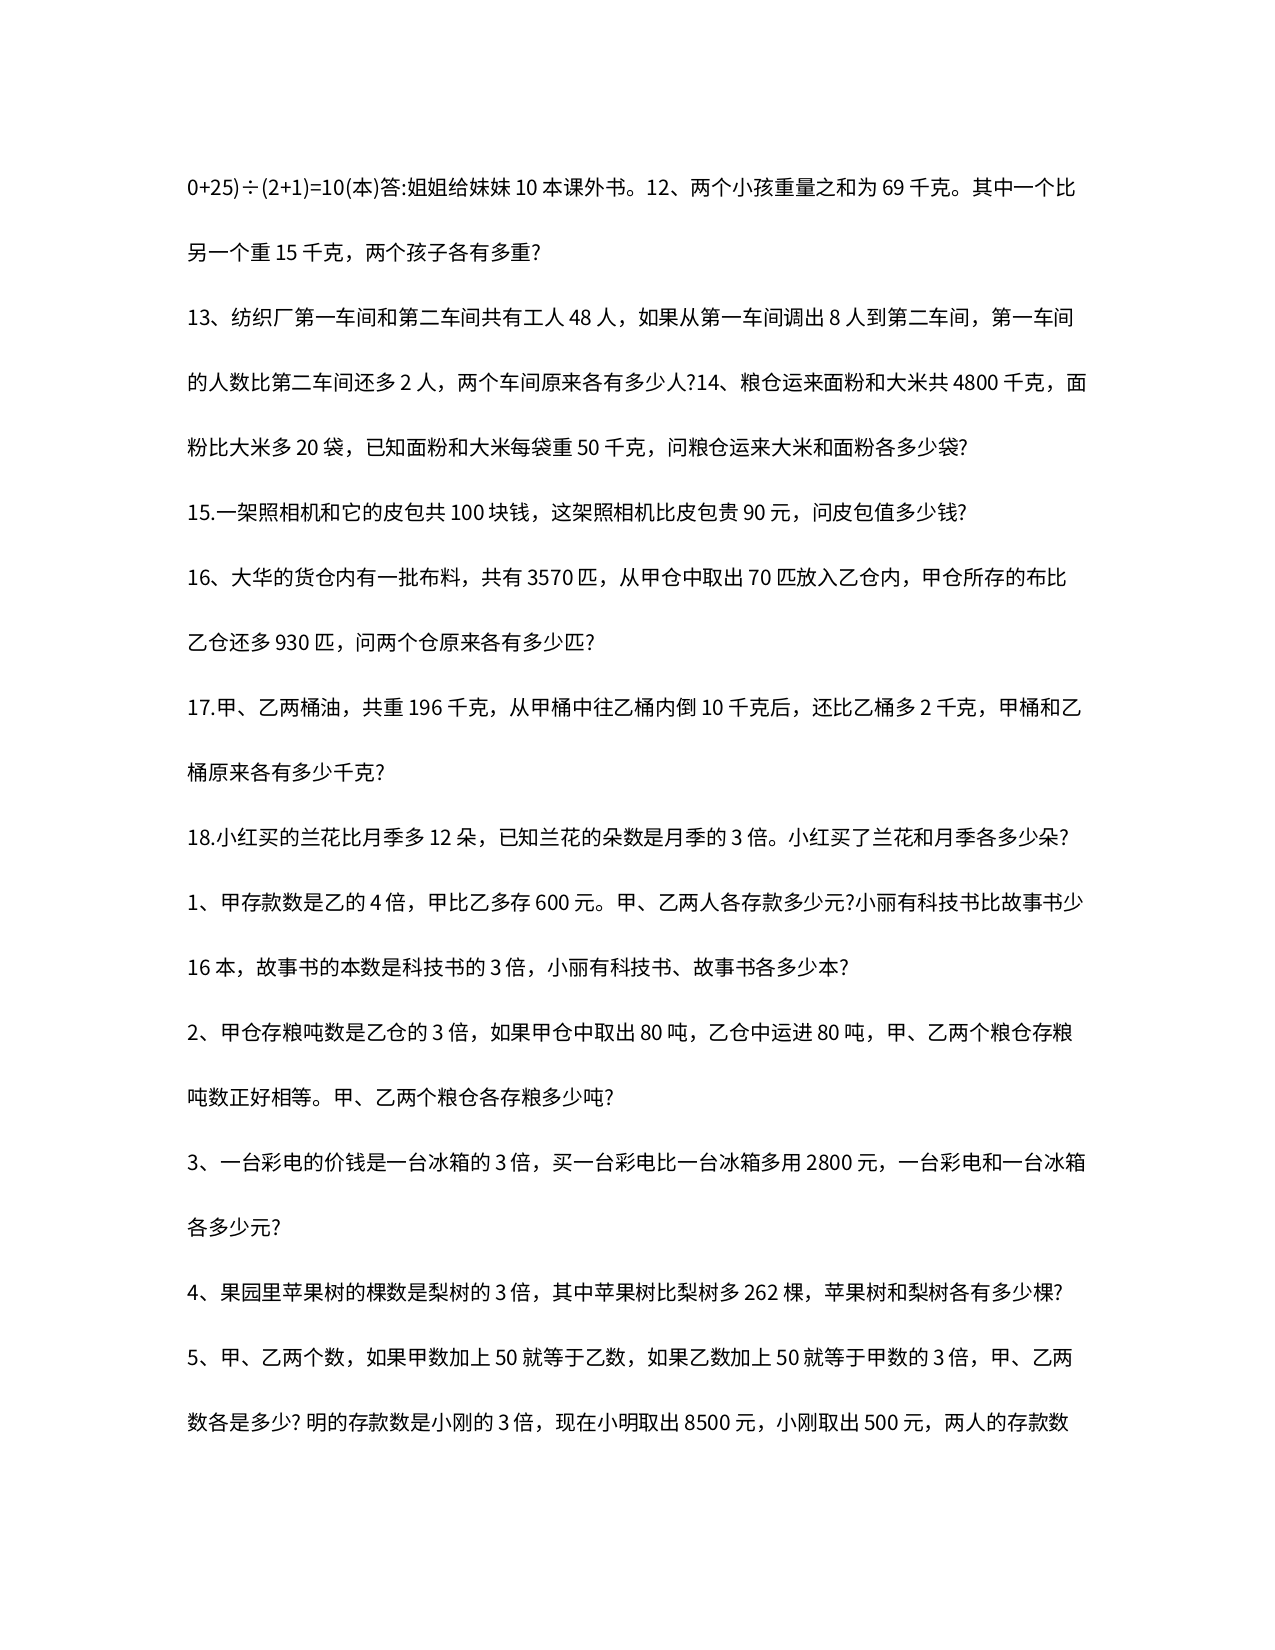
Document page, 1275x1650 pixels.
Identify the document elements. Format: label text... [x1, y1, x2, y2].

text 18.小红买的兰花比月季多12朵，已知兰花的朵数是月季的3倍。小红买了兰花和月季各多少朵? [187, 809, 1087, 874]
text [187, 1329, 1087, 1459]
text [187, 159, 1087, 289]
text 1、甲存款数是乙的4倍，甲比乙多存600元。甲、乙两人各存款多少元?小丽有科技书比故事书少16本，故事书的本数是科技书的3倍，小丽有科技书、故事书各多少本? [187, 874, 1087, 1004]
text 16、大华的货仓内有一批布料，共有3570匹，从甲仓中取出70匹放入乙仓内，甲仓所存的布比乙仓还多930匹，问两个仓原来各有多少匹? [187, 549, 1087, 679]
text 13、纺织厂第一车间和第二车间共有工人48人，如果从第一车间调出8人到第二车间，第一车间的人数比第二车间还多2人，两个车间原来各有多少人?14、粮仓运来面粉和大米共4800千克，面粉比大米多20袋，已知面粉和大米每袋重50千克，问粮仓运来大米和面粉各多少袋? [187, 289, 1087, 484]
text 4、果园里苹果树的棵数是梨树的3倍，其中苹果树比梨树多262棵，苹果树和梨树各有多少棵? [187, 1264, 1087, 1329]
text 2、甲仓存粮吨数是乙仓的3倍，如果甲仓中取出80吨，乙仓中运进80吨，甲、乙两个粮仓存粮吨数正好相等。甲、乙两个粮仓各存粮多少吨? [187, 1004, 1087, 1134]
text 15.一架照相机和它的皮包共100块钱，这架照相机比皮包贵90元，问皮包值多少钱? [187, 484, 1087, 549]
text 3、一台彩电的价钱是一台冰箱的3倍，买一台彩电比一台冰箱多用2800元，一台彩电和一台冰箱各多少元? [187, 1134, 1087, 1264]
text 17.甲、乙两桶油，共重196千克，从甲桶中往乙桶内倒10千克后，还比乙桶多2千克，甲桶和乙桶原来各有多少千克? [187, 679, 1087, 809]
